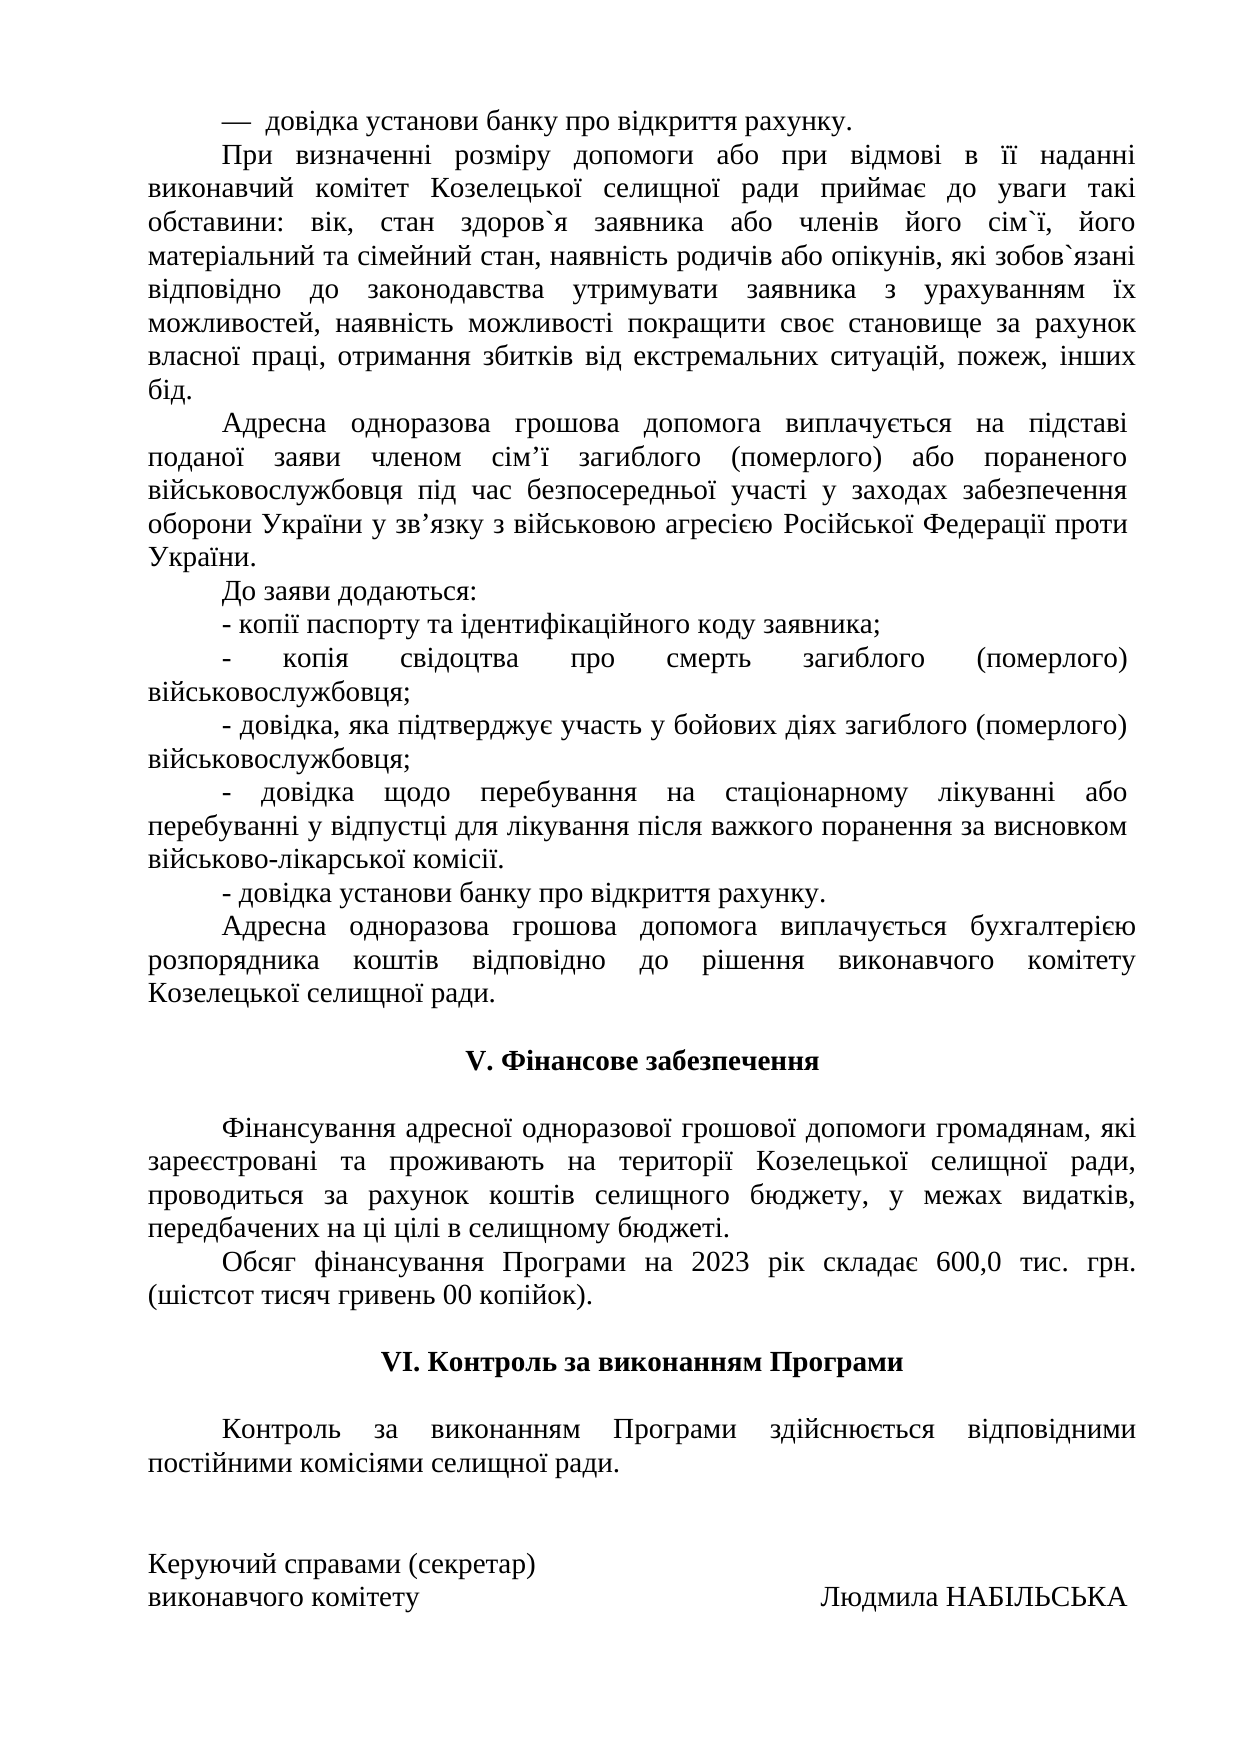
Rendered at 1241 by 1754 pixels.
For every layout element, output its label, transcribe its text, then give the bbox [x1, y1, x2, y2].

text VI. Контроль за виконанням Програми [148, 1344, 1137, 1378]
text При визначенні розміру допомоги або при відмові в її наданні виконавчий комітет Козелецької селищної ради приймає до уваги такі обставини: вік, стан здоров`я заявника або членів його сім`ї, його матеріальний та сімейний стан, наявність родичів або опікунів, які зобов`язані відповідно до законодавства утримувати заявника з урахуванням їх можливостей, наявність можливості покращити своє становище за рахунок власної праці, отримання збитків від екстремальних ситуацій, пожеж, інших бід. [148, 137, 1137, 405]
text - довідка щодо перебування на стаціонарному лікуванні або перебуванні у відпустці для лікування після важкого поранення за висновком військово-лікарської комісії. [148, 774, 1128, 875]
text Керуючий справами (секретар) [148, 1546, 1137, 1579]
text - копія свідоцтва про смерть загиблого (померлого) військовослужбовця; [148, 640, 1128, 707]
text Фінансування адресної одноразової грошової допомоги громадянам, які зареєстровані та проживають на території Козелецької селищної ради, проводиться за рахунок коштів селищного бюджету, у межах видатків, передбачених на ці цілі в селищному бюджеті. [148, 1110, 1137, 1244]
text Обсяг фінансування Програми на 2023 рік складає 600,0 тис. грн. (шістсот тисяч гривень 00 копійок). [148, 1244, 1137, 1311]
text виконавчого комітету Людмила НАБІЛЬСЬКА [148, 1579, 1137, 1613]
text Адресна одноразова грошова допомога виплачується на підставі поданої заяви членом сім’ї загиблого (померлого) або пораненого військовослужбовця під час безпосередньої участі у заходах забезпечення оборони України у зв’язку з військовою агресією Російської Федерації проти України. [148, 405, 1128, 573]
text V. Фінансове забезпечення [148, 1043, 1137, 1076]
text До заяви додаються: [148, 573, 1128, 607]
text — довідка установи банку про відкриття рахунку. [148, 103, 1137, 137]
text Адресна одноразова грошова допомога виплачується бухгалтерією розпорядника коштів відповідно до рішення виконавчого комітету Козелецької селищної ради. [148, 908, 1137, 1009]
text Контроль за виконанням Програми здійснюється відповідними постійними комісіями селищної ради. [148, 1412, 1137, 1479]
text - копії паспорту та ідентифікаційного коду заявника; [148, 607, 1128, 640]
text - довідка, яка підтверджує участь у бойових діях загиблого (померлого) військовослужбовця; [148, 707, 1128, 774]
text - довідка установи банку про відкриття рахунку. [148, 875, 1128, 908]
